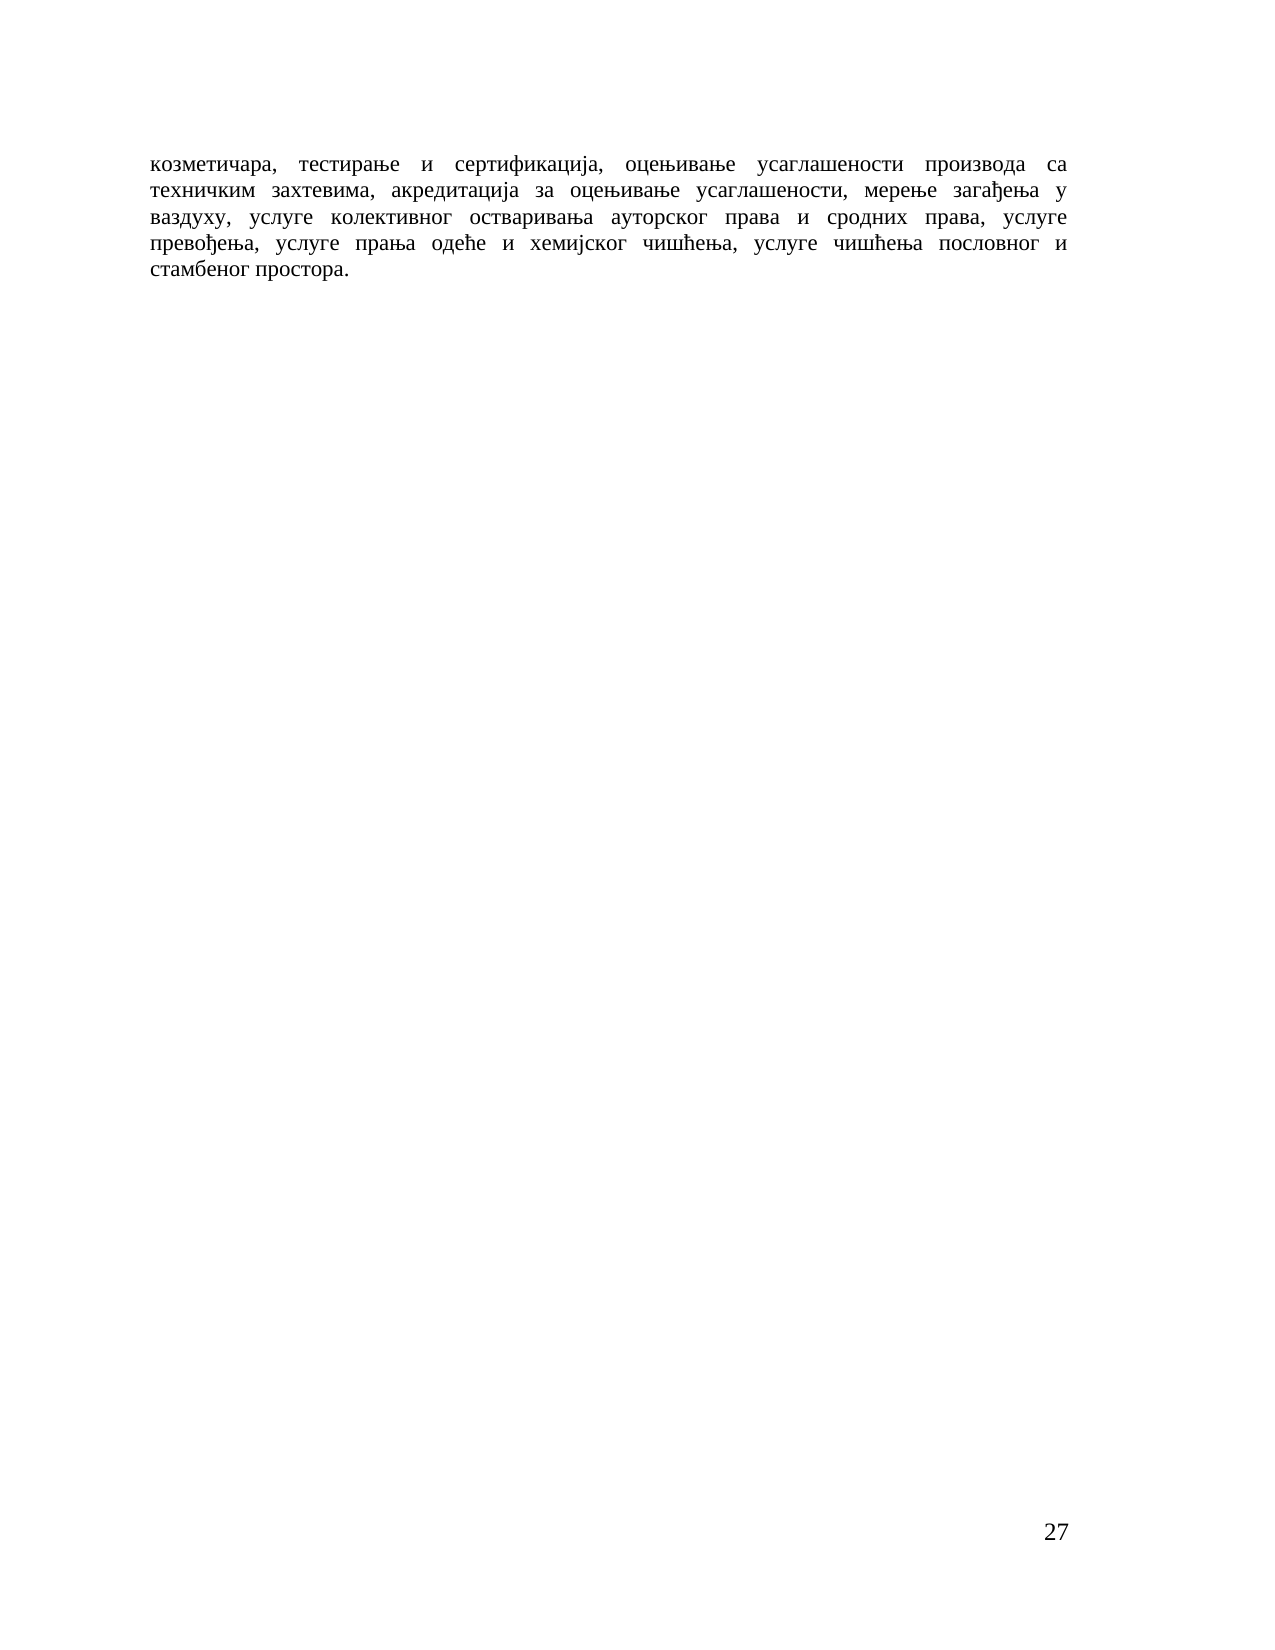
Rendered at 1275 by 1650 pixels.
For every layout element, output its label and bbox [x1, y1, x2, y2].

list [150, 150, 1069, 282]
